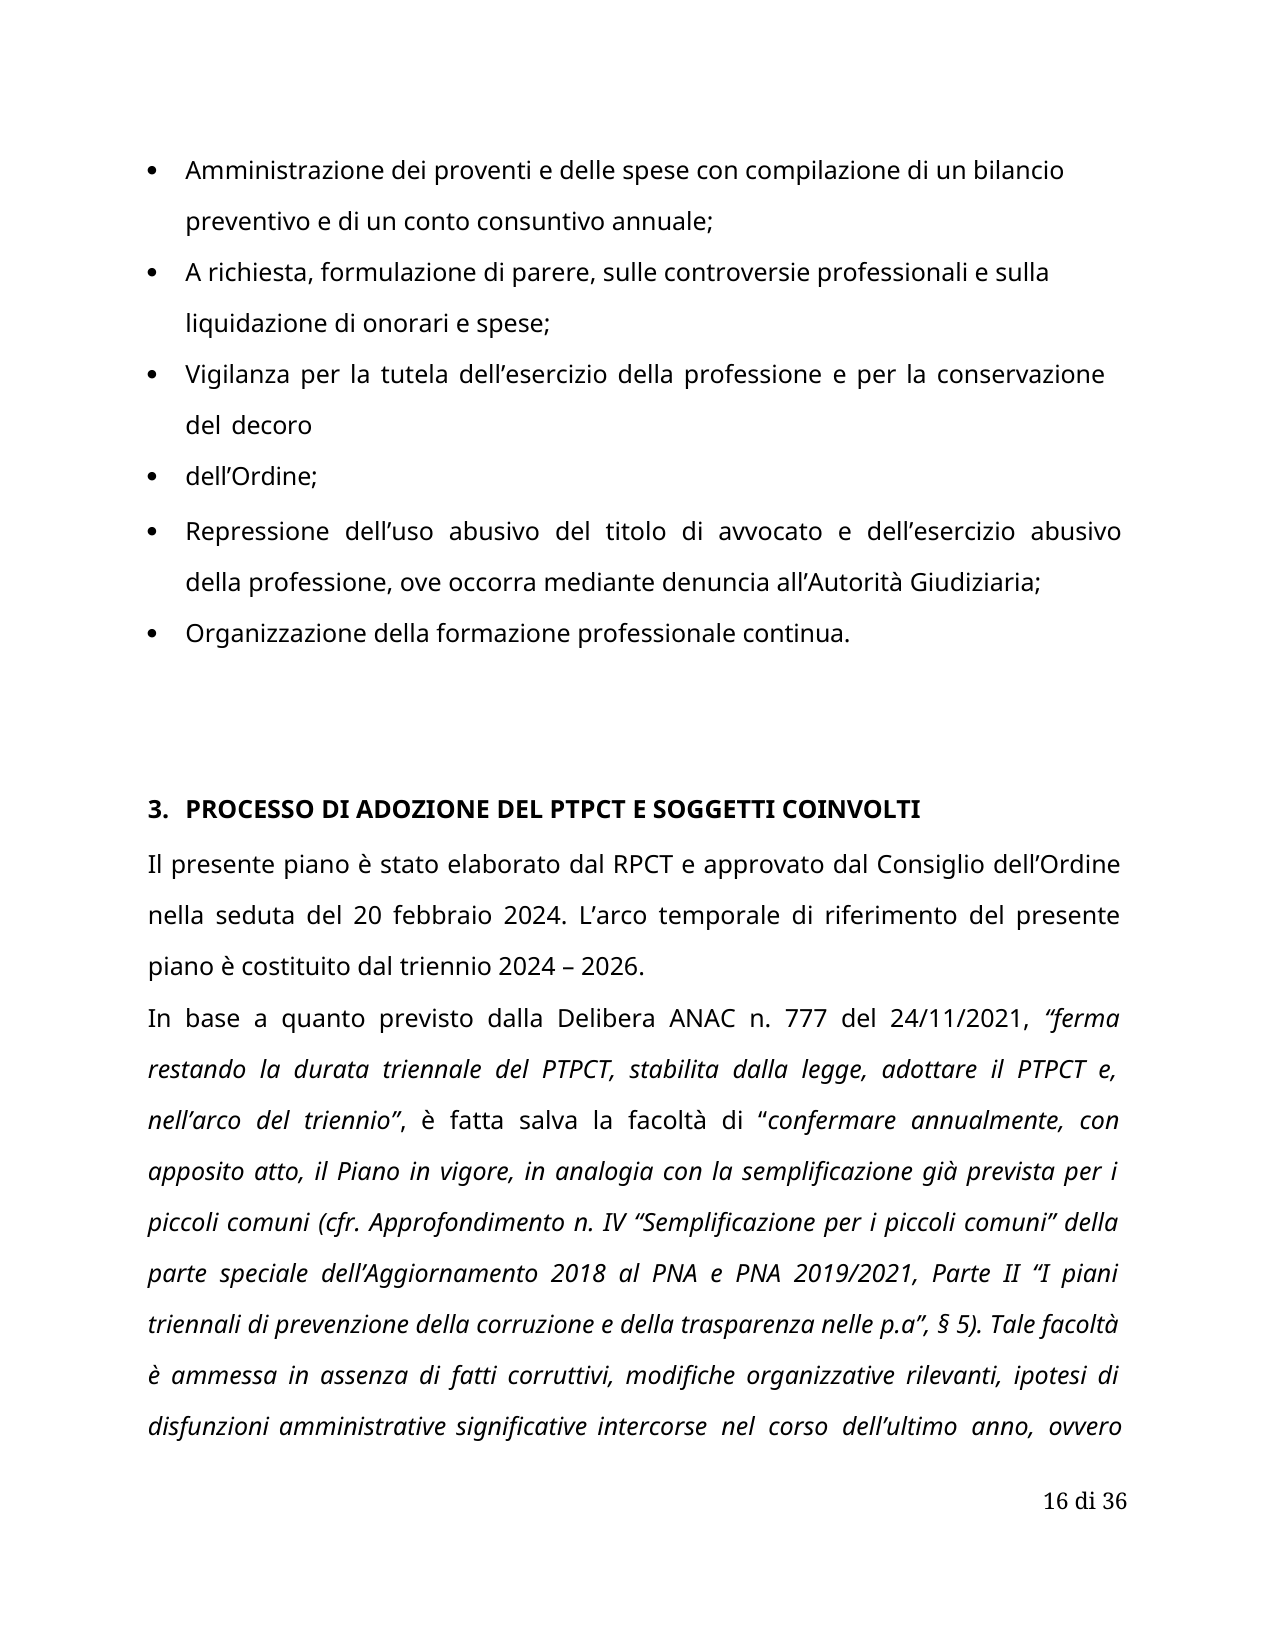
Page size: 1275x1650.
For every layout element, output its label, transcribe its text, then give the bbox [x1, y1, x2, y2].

list Vigilanza per la tutela dell’esercizio della professione e per la conservazione del decoro [148, 357, 1122, 442]
list Amministrazione dei proventi e delle spese con compilazione di un bilancio preventivo e di un conto consuntivo annuale; [148, 152, 1122, 237]
subtitle PROCESSO DI ADOZIONE DEL PTPCT E SOGGETTI COINVOLTI [148, 792, 1122, 826]
list Organizzazione della formazione professionale continua. [148, 616, 1122, 650]
list A richiesta, formulazione di parere, sulle controversie professionali e sulla liquidazione di onorari e spese; [148, 254, 1122, 340]
list Repressione dell’uso abusivo del titolo di avvocato e dell’esercizio abusivo della professione, ove occorra mediante denuncia all’Autorità Giudiziaria; [148, 514, 1122, 599]
list dell’Ordine; [148, 459, 1122, 493]
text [148, 1000, 1122, 1443]
text Il presente piano è stato elaborato dal RPCT e approvato dal Consiglio dell’Ordine nella seduta del 20 febbraio 2024. L’arco temporale di riferimento del presente piano è costituito dal triennio 2024 – 2026. [148, 847, 1122, 983]
